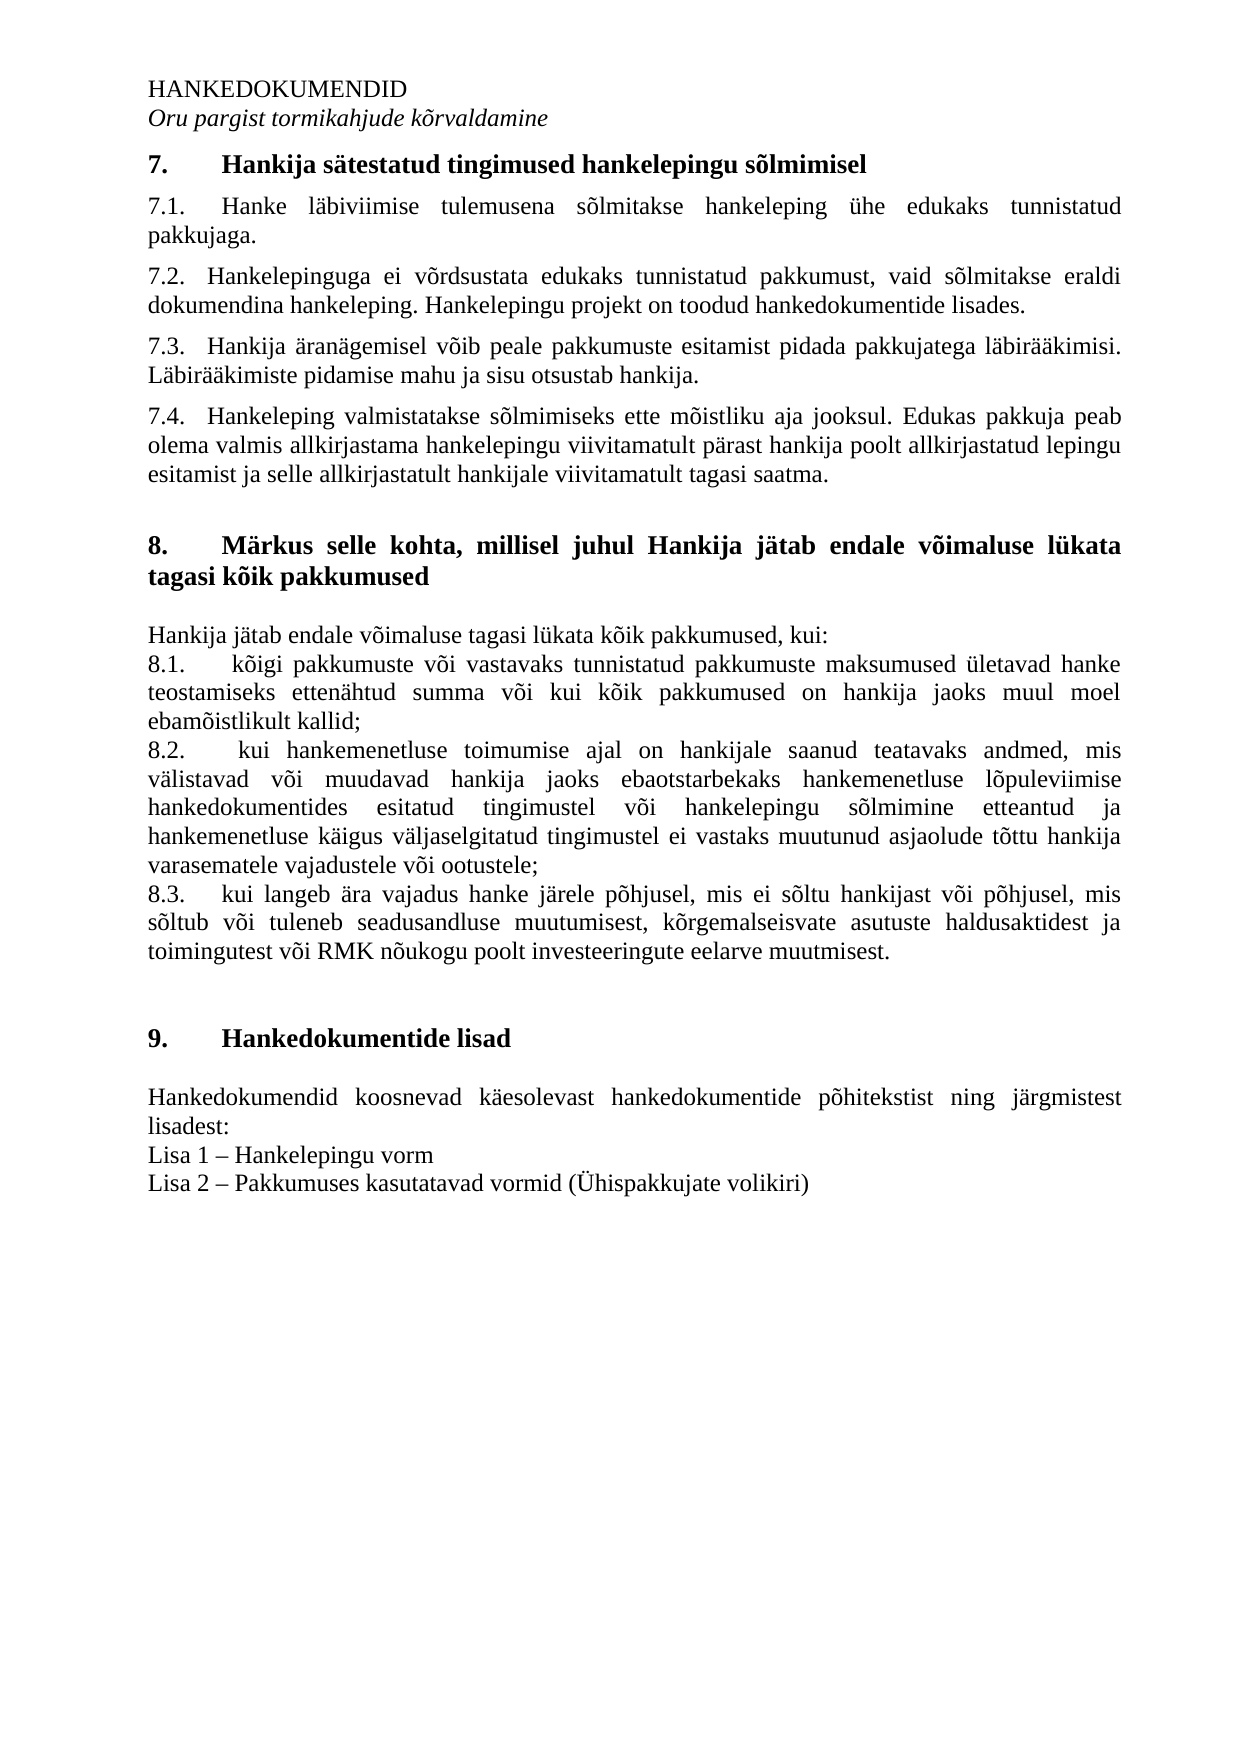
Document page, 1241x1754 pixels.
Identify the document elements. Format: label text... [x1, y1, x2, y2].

text Hankija jätab endale võimaluse tagasi lükata kõik pakkumused, kui: [148, 620, 1122, 649]
list Hankija äranägemisel võib peale pakkumuste esitamist pidada pakkujatega läbirääkimisi. Läbirääkimiste pidamise mahu ja sisu otsustab hankija. [148, 331, 1122, 389]
list kõigi pakkumuste või vastavaks tunnistatud pakkumuste maksumused ületavad hanke teostamiseks ettenähtud summa või kui kõik pakkumused on hankija jaoks muul moel ebamõistlikult kallid; [148, 649, 1122, 735]
text Lisa 2 – Pakkumuses kasutatavad vormid (Ühispakkujate volikiri) [148, 1168, 1122, 1197]
text Lisa 1 – Hankelepingu vorm [148, 1140, 1122, 1168]
list kui hankemenetluse toimumise ajal on hankijale saanud teatavaks andmed, mis välistavad või muudavad hankija jaoks ebaotstarbekaks hankemenetluse lõpuleviimise hankedokumentides esitatud tingimustel või hankelepingu sõlmimine etteantud ja hankemenetluse käigus väljaselgitatud tingimustel ei vastaks muutunud asjaolude tõttu hankija varasematele vajadustele või ootustele; [148, 735, 1122, 879]
list kui langeb ära vajadus hanke järele põhjusel, mis ei sõltu hankijast või põhjusel, mis sõltub või tuleneb seadusandluse muutumisest, kõrgemalseisvate asutuste haldusaktidest ja toimingutest või RMK nõukogu poolt investeeringute eelarve muutmisest. [148, 879, 1122, 965]
list Hankelepinguga ei võrdsustata edukaks tunnistatud pakkumust, vaid sõlmitakse eraldi dokumendina hankeleping. Hankelepingu projekt on toodud hankedokumentide lisades. [148, 261, 1122, 319]
subtitle Hankedokumentide lisad [148, 1022, 1122, 1053]
subtitle Hankija sätestatud tingimused hankelepingu sõlmimisel [148, 148, 1122, 179]
list Hanke läbiviimise tulemusena sõlmitakse hankeleping ühe edukaks tunnistatud pakkujaga. [148, 191, 1122, 249]
list Hankeleping valmistatakse sõlmimiseks ette mõistliku aja jooksul. Edukas pakkuja peab olema valmis allkirjastama hankelepingu viivitamatult pärast hankija poolt allkirjastatud lepingu esitamist ja selle allkirjastatult hankijale viivitamatult tagasi saatma. [148, 401, 1122, 488]
subtitle Märkus selle kohta, millisel juhul Hankija jätab endale võimaluse lükata tagasi kõik pakkumused [148, 529, 1122, 591]
text Hankedokumendid koosnevad käesolevast hankedokumentide põhitekstist ning järgmistest lisadest: [148, 1082, 1122, 1140]
